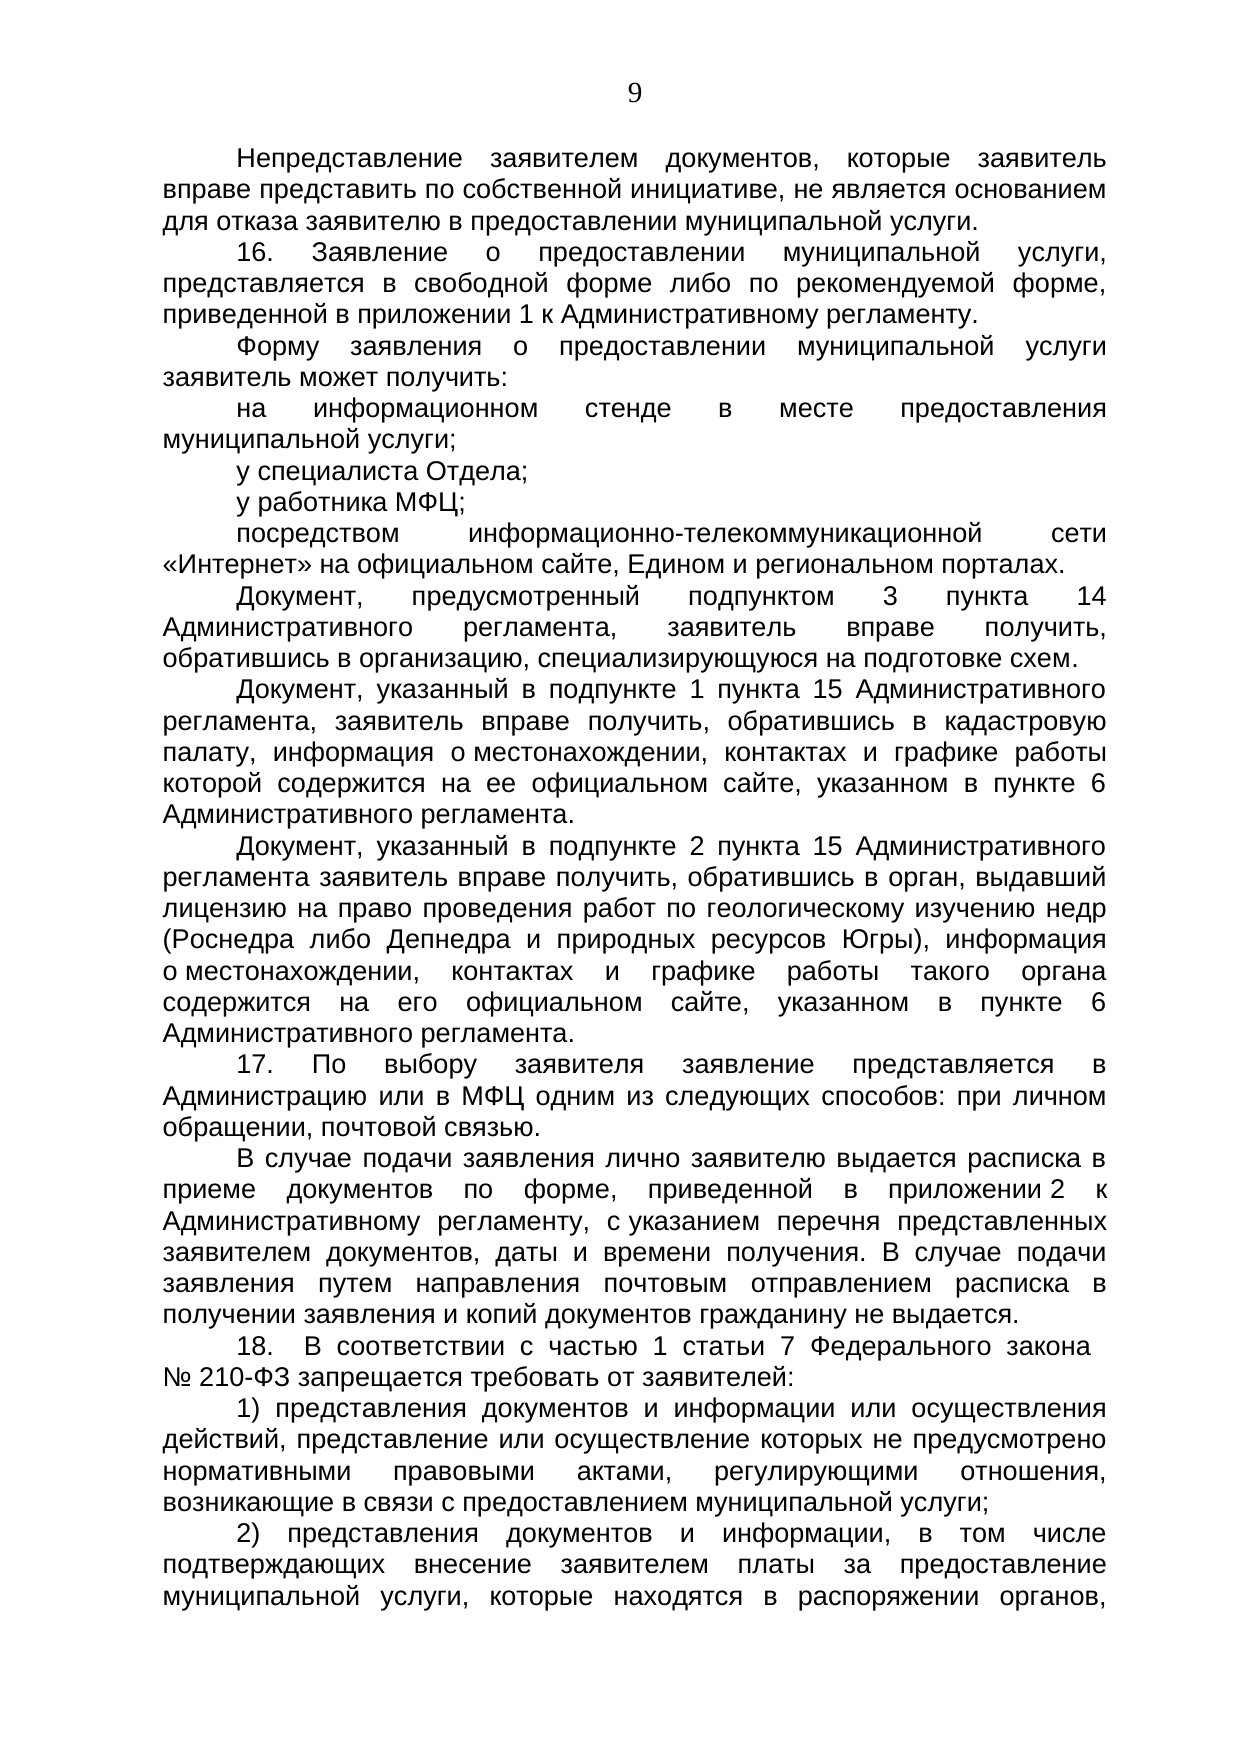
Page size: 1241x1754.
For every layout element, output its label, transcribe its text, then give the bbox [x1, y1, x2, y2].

text посредством информационно-телекоммуникационной сети «Интернет» на официальном сайте, Едином и региональном порталах. [162, 517, 1107, 579]
text Документ, указанный в подпункте 1 пункта 15 Административного регламента, заявитель вправе получить, обратившись в кадастровую палату, информация о местонахождении, контактах и графике работы которой содержится на ее официальном сайте, указанном в пункте 6 Административного регламента. [162, 673, 1107, 829]
text у специалиста Отдела; [162, 454, 1107, 486]
text В случае подачи заявления лично заявителю выдается расписка в приеме документов по форме, приведенной в приложении 2 к Административному регламенту, с указанием перечня представленных заявителем документов, даты и времени получения. В случае подачи заявления путем направления почтовым отправлением расписка в получении заявления и копий документов гражданину не выдается. [162, 1142, 1107, 1329]
text Документ, предусмотренный подпунктом 3 пункта 14 Административного регламента, заявитель вправе получить, обратившись в организацию, специализирующуюся на подготовке схем. [162, 579, 1107, 673]
text 18. В соответствии с частью 1 статьи 7 Федерального закона № 210-ФЗ запрещается требовать от заявителей: [162, 1329, 1107, 1392]
text 16. Заявление о предоставлении муниципальной услуги, представляется в свободной форме либо по рекомендуемой форме, приведенной в приложении 1 к Административному регламенту. [162, 236, 1107, 329]
text Непредставление заявителем документов, которые заявитель вправе представить по собственной инициативе, не является основанием для отказа заявителю в предоставлении муниципальной услуги. [162, 142, 1107, 236]
text 1) представления документов и информации или осуществления действий, представление или осуществление которых не предусмотрено нормативными правовыми актами, регулирующими отношения, возникающие в связи с предоставлением муниципальной услуги; [162, 1392, 1107, 1517]
text 17. По выбору заявителя заявление представляется в Администрацию или в МФЦ одним из следующих способов: при личном обращении, почтовой связью. [162, 1048, 1107, 1142]
text Форму заявления о предоставлении муниципальной услуги заявитель может получить: [162, 329, 1107, 392]
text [162, 1517, 1107, 1611]
text Документ, указанный в подпункте 2 пункта 15 Административного регламента заявитель вправе получить, обратившись в орган, выдавший лицензию на право проведения работ по геологическому изучению недр (Роснедра либо Депнедра и природных ресурсов Югры), информация о местонахождении, контактах и графике работы такого органа содержится на его официальном сайте, указанном в пункте 6 Административного регламента. [162, 829, 1107, 1048]
text на информационном стенде в месте предоставления муниципальной услуги; [162, 392, 1107, 454]
text у работника МФЦ; [162, 486, 1107, 517]
